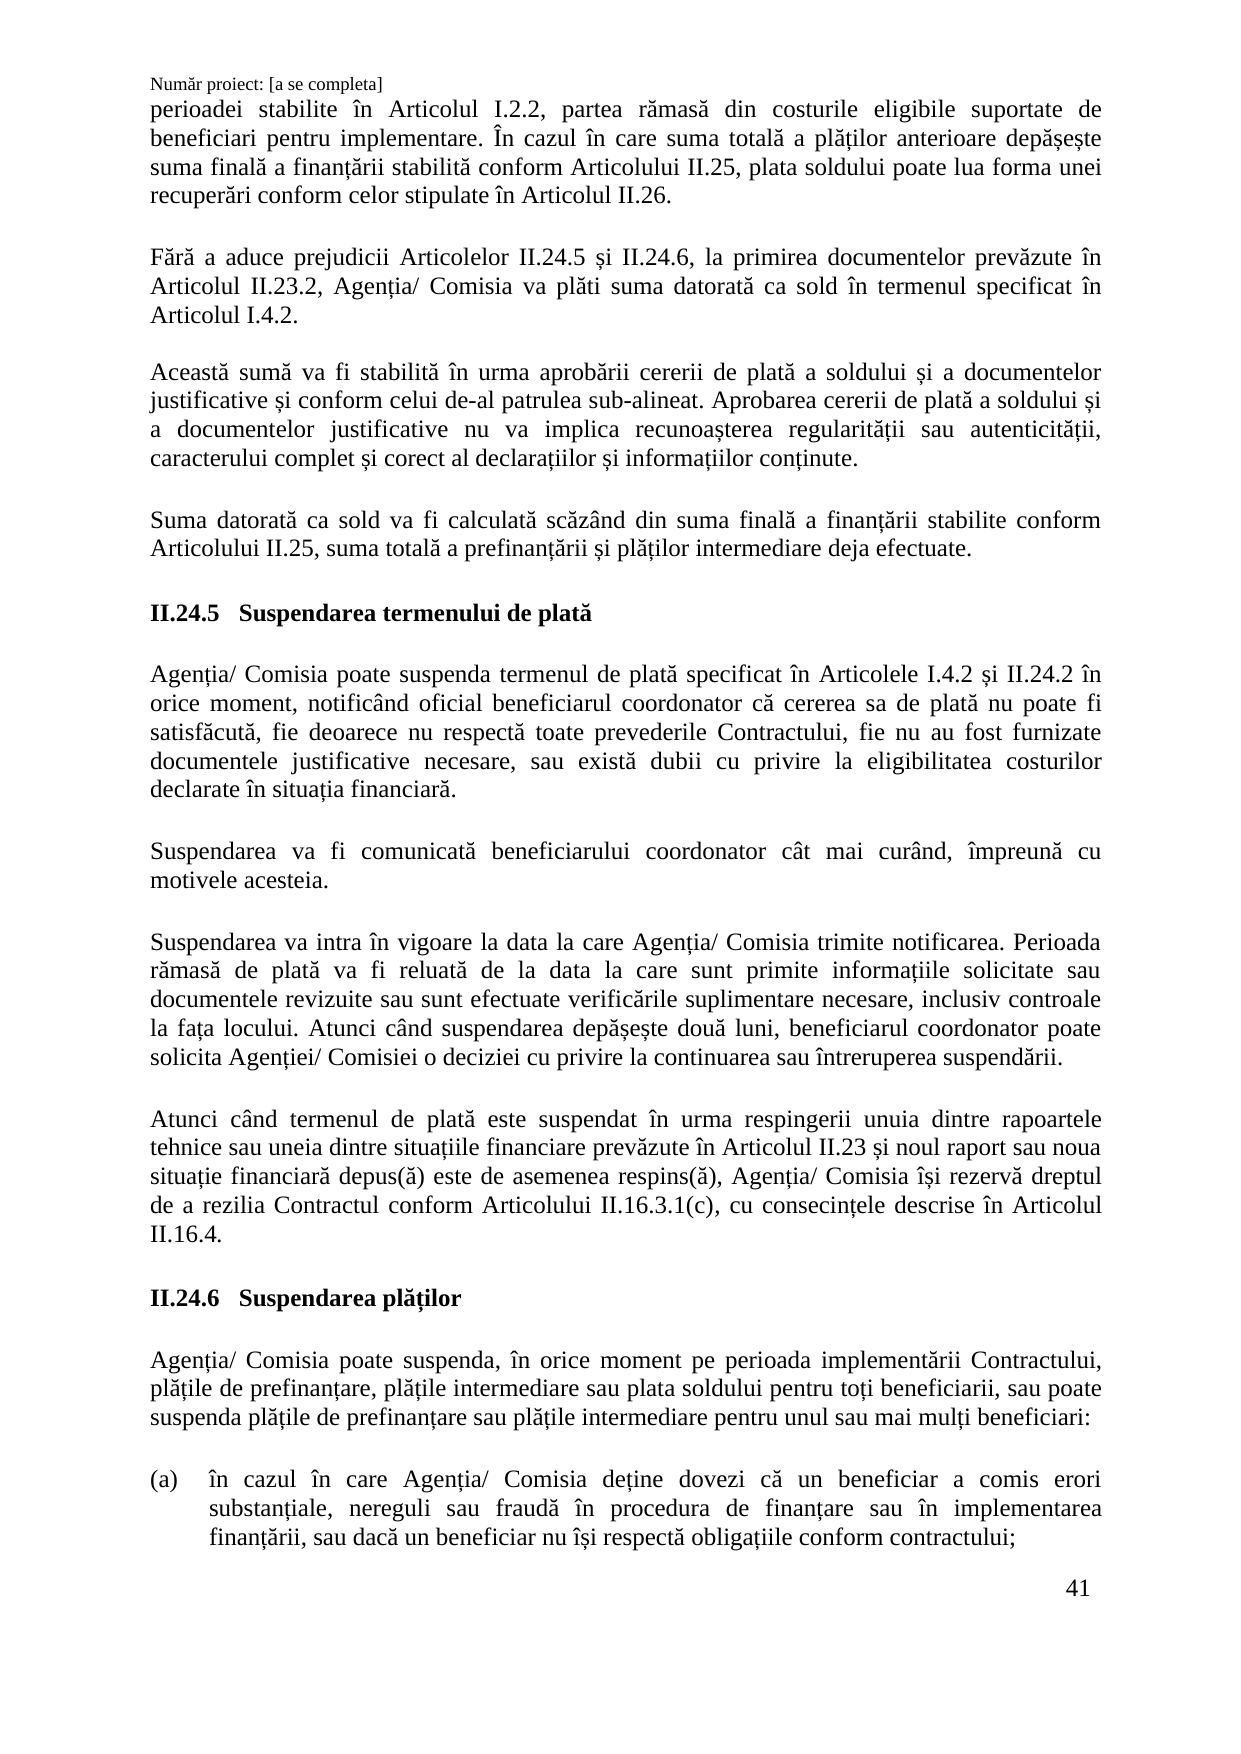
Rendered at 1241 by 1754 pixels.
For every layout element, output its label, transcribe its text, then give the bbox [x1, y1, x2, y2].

text Agenția/ Comisia poate suspenda, în orice moment pe perioada implementării Contractului, plățile de prefinanțare, plățile intermediare sau plata soldului pentru toți beneficiarii, sau poate suspenda plățile de prefinanțare sau plățile intermediare pentru unul sau mai mulți beneficiari: [150, 1345, 1103, 1431]
subtitle Suspendarea termenului de plată [150, 598, 1103, 627]
text Această sumă va fi stabilită în urma aprobării cererii de plată a soldului și a documentelor justificative și conform celui de-al patrulea sub-alineat. Aprobarea cererii de plată a soldului și a documentelor justificative nu va implica recunoașterea regularității sau autenticității, caracterului complet și corect al declarațiilor și informațiilor conținute. [150, 357, 1103, 472]
text Agenția/ Comisia poate suspenda termenul de plată specificat în Articolele I.4.2 și II.24.2 în orice moment, notificând oficial beneficiarul coordonator că cererea sa de plată nu poate fi satisfăcută, fie deoarece nu respectă toate prevederile Contractului, fie nu au fost furnizate documentele justificative necesare, sau există dubii cu privire la eligibilitatea costurilor declarate în situația financiară. [150, 659, 1103, 803]
subtitle Suspendarea plăților [150, 1283, 1103, 1312]
text Suspendarea va intra în vigoare la data la care Agenția/ Comisia trimite notificarea. Perioada rămasă de plată va fi reluată de la data la care sunt primite informațiile solicitate sau documentele revizuite sau sunt efectuate verificările suplimentare necesare, inclusiv controale la fața locului. Atunci când suspendarea depășește două luni, beneficiarul coordonator poate solicita Agenției/ Comisiei o deciziei cu privire la continuarea sau întreruperea suspendării. [150, 927, 1103, 1071]
text Fără a aduce prejudicii Articolelor II.24.5 și II.24.6, la primirea documentelor prevăzute în Articolul II.23.2, Agenția/ Comisia va plăti suma datorată ca sold în termenul specificat în Articolul I.4.2. [150, 242, 1103, 329]
list în cazul în care Agenția/ Comisia deține dovezi că un beneficiar a comis erori substanțiale, nereguli sau fraudă în procedura de finanțare sau în implementarea finanțării, sau dacă un beneficiar nu își respectă obligațiile conform contractului; [150, 1464, 1103, 1550]
text Suma datorată ca sold va fi calculată scăzând din suma finală a finanțării stabilite conform Articolului II.25, suma totală a prefinanțării și plăților intermediare deja efectuate. [150, 505, 1103, 562]
text Suspendarea va fi comunicată beneficiarului coordonator cât mai curând, împreună cu motivele acesteia. [150, 836, 1103, 894]
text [150, 94, 1103, 209]
text Atunci când termenul de plată este suspendat în urma respingerii unuia dintre rapoartele tehnice sau uneia dintre situațiile financiare prevăzute în Articolul II.23 și noul raport sau noua situație financiară depus(ă) este de asemenea respins(ă), Agenția/ Comisia își rezervă dreptul de a rezilia Contractul conform Articolului II.16.3.1(c), cu consecințele descrise în Articolul II.16.4. [150, 1104, 1103, 1247]
